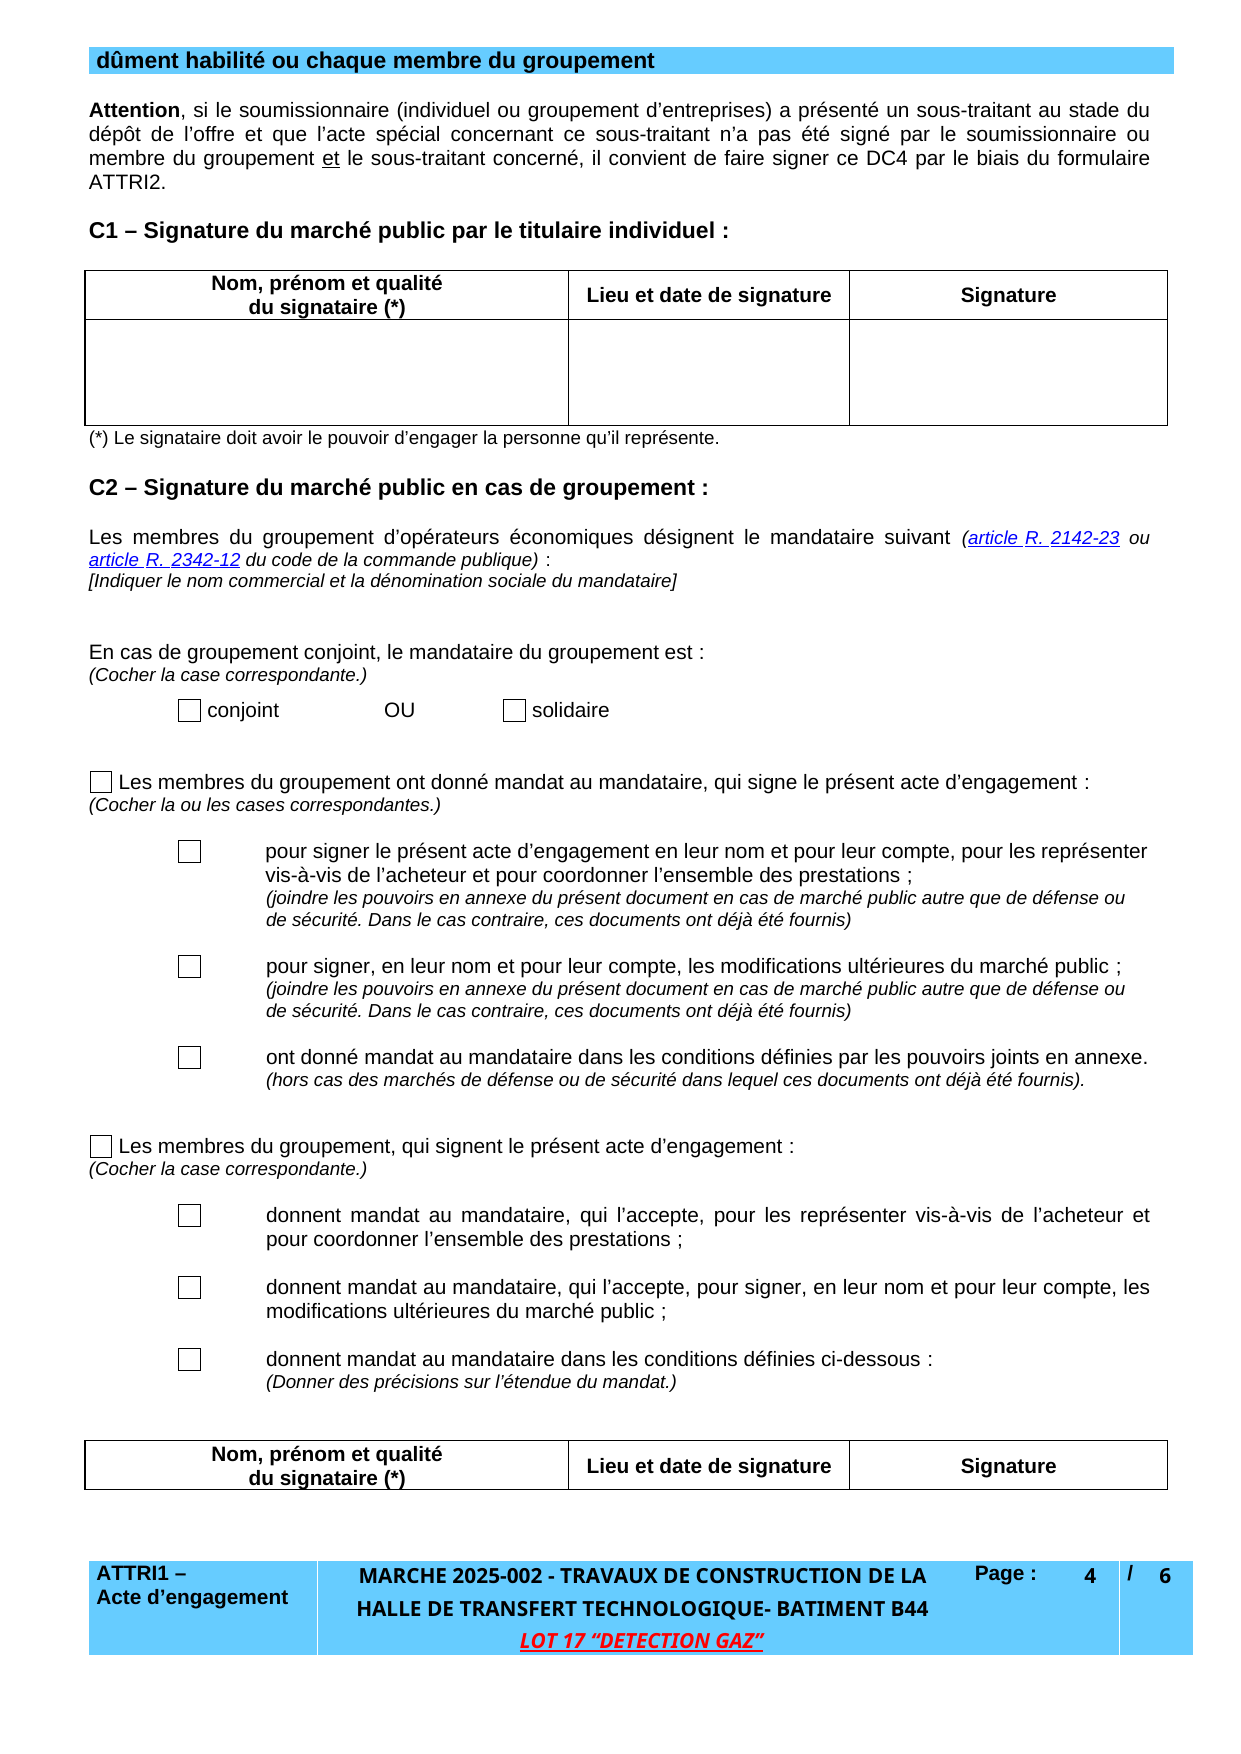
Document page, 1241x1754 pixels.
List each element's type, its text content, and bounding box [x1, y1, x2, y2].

text (hors cas des marchés de défense ou de sécurité dans lequel ces documents ont déjà été fournis). [266, 1069, 1152, 1091]
text Les membres du groupement ont donné mandat au mandataire, qui signe le présent acte d’engagement : [89, 769, 1152, 793]
text (Cocher la case correspondante.) [89, 664, 1152, 685]
text En cas de groupement conjoint, le mandataire du groupement est : [89, 640, 1152, 664]
table_header Signature [850, 1441, 1167, 1489]
text ont donné mandat au mandataire dans les conditions définies par les pouvoirs joints en annexe. [118, 1045, 1152, 1069]
text (Cocher la ou les cases correspondantes.) [89, 793, 1152, 815]
table_header Lieu et date de signature [569, 271, 849, 319]
text conjoint OU solidaire [89, 698, 1152, 722]
text donnent mandat au mandataire dans les conditions définies ci-dessous : [118, 1347, 1152, 1371]
text C2 – Signature du marché public en cas de groupement : [89, 474, 1152, 501]
table_cell [86, 320, 568, 425]
text Les membres du groupement d’opérateurs économiques désignent le mandataire suivant (article R. 2142-23 ou article R. 2342-12 du code de la commande publique) : [89, 525, 1152, 570]
table_header Signature [850, 271, 1167, 319]
text [Indiquer le nom commercial et la dénomination sociale du mandataire] [89, 570, 1152, 592]
table_cell [569, 320, 849, 425]
text (*) Le signataire doit avoir le pouvoir d’engager la personne qu’il représente. [89, 426, 1152, 448]
text pour signer le présent acte d’engagement en leur nom et pour leur compte, pour les représenter vis-à-vis de l’acheteur et pour coordonner l’ensemble des prestations ; [89, 839, 1152, 887]
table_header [89, 47, 1174, 74]
text donnent mandat au mandataire, qui l’accepte, pour les représenter vis-à-vis de l’acheteur et pour coordonner l’ensemble des prestations ; [177, 1203, 1152, 1251]
text donnent mandat au mandataire, qui l’accepte, pour signer, en leur nom et pour leur compte, les modifications ultérieures du marché public ; [177, 1275, 1152, 1323]
text Attention, si le soumissionnaire (individuel ou groupement d’entreprises) a présenté un sous-traitant au stade du dépôt de l’offre et que l’acte spécial concernant ce sous-traitant n’a pas été signé par le soumissionnaire ou membre du groupement et le sous-traitant concerné, il convient de faire signer ce DC4 par le biais du formulaire ATTRI2. [89, 98, 1152, 193]
text pour signer, en leur nom et pour leur compte, les modifications ultérieures du marché public ; [177, 954, 1152, 978]
text Les membres du groupement, qui signent le présent acte d’engagement : [89, 1134, 1152, 1158]
table_header Lieu et date de signature [569, 1441, 849, 1489]
table_header Nom, prénom et qualité du signataire (*) [86, 1441, 568, 1489]
text (joindre les pouvoirs en annexe du présent document en cas de marché public autre que de défense ou de sécurité. Dans le cas contraire, ces documents ont déjà été fournis) [266, 978, 1152, 1021]
table_header Nom, prénom et qualité du signataire (*) [86, 271, 568, 319]
text (Donner des précisions sur l’étendue du mandat.) [118, 1371, 1152, 1392]
text (joindre les pouvoirs en annexe du présent document en cas de marché public autre que de défense ou de sécurité. Dans le cas contraire, ces documents ont déjà été fournis) [266, 887, 1152, 930]
text C1 – Signature du marché public par le titulaire individuel : [89, 217, 1152, 244]
text (Cocher la case correspondante.) [89, 1158, 1152, 1179]
table_cell [850, 320, 1167, 425]
